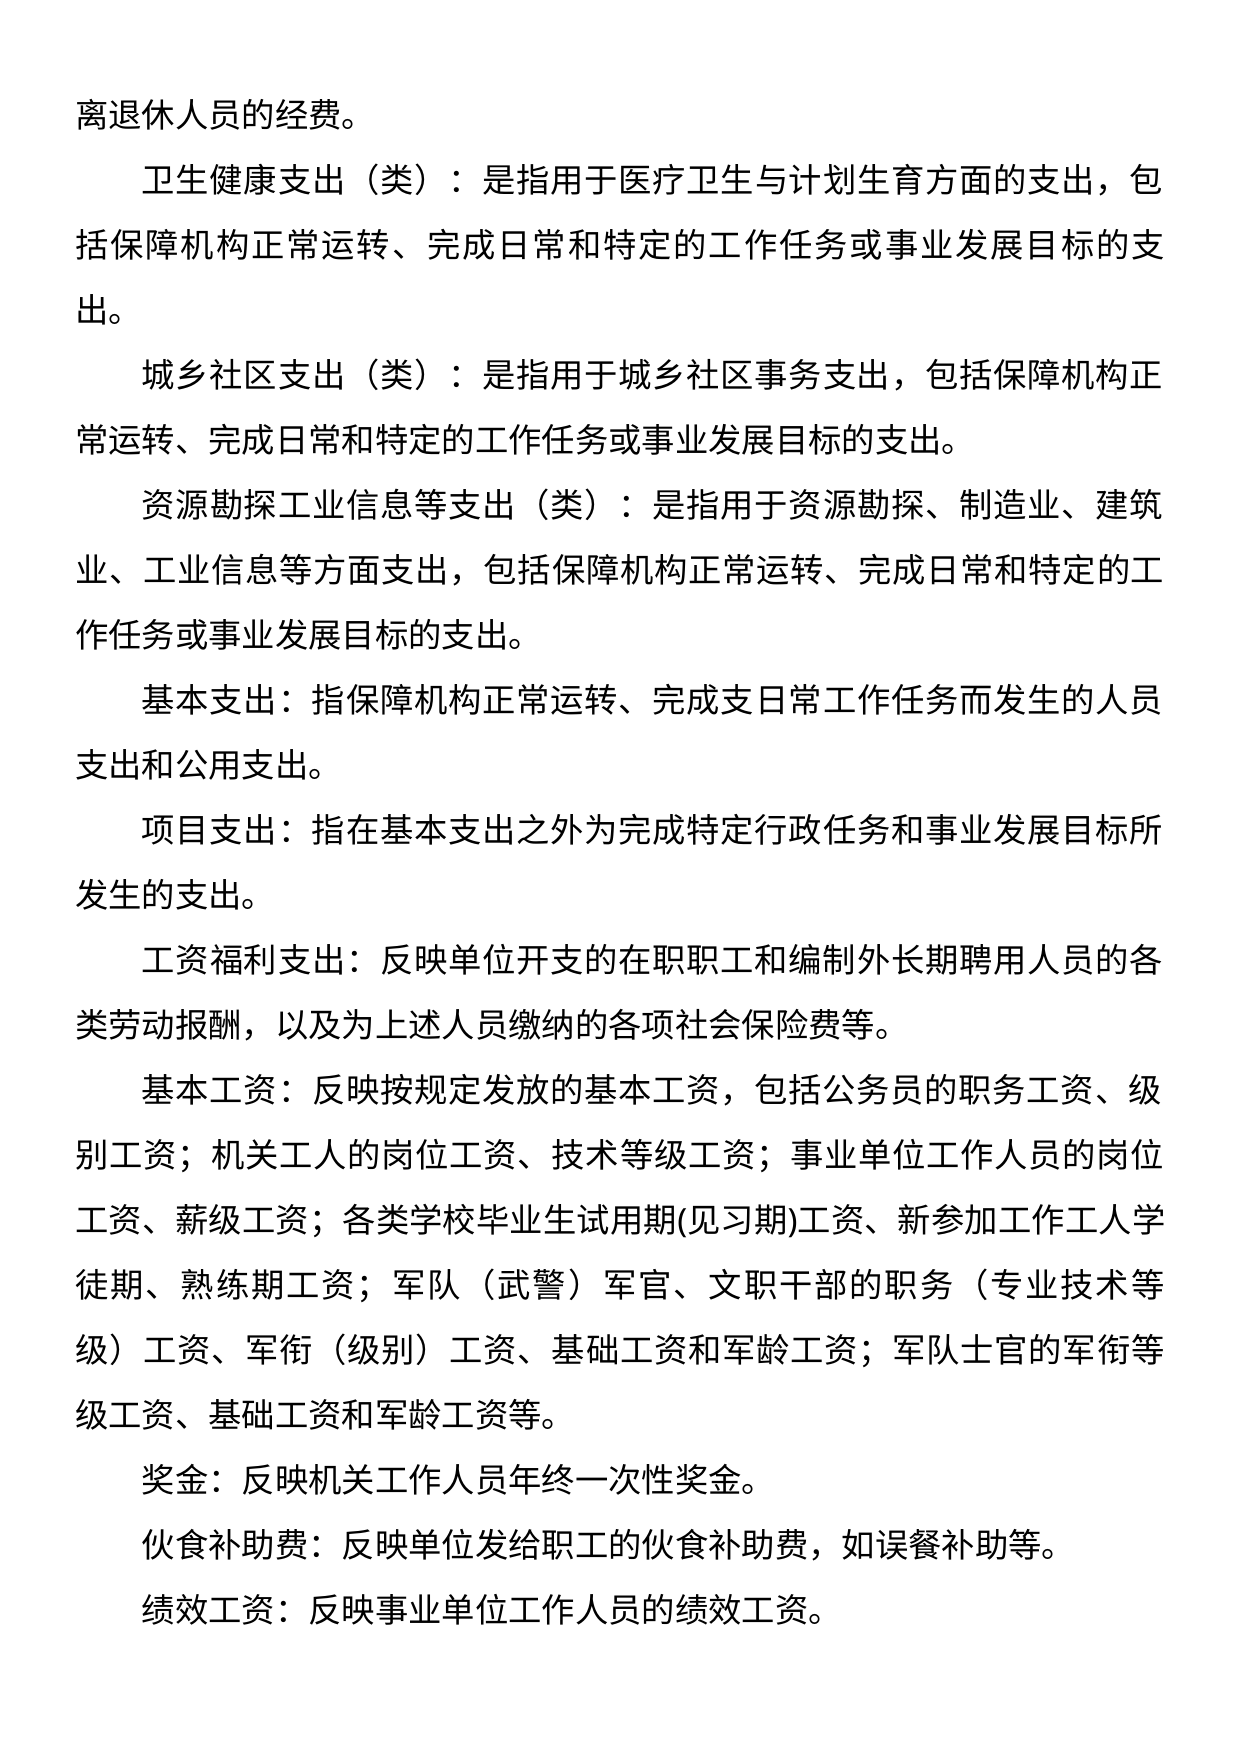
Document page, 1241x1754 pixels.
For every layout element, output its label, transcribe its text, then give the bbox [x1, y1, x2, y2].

text 基本工资：反映按规定发放的基本工资，包括公务员的职务工资、级别工资；机关工人的岗位工资、技术等级工资；事业单位工作人员的岗位工资、薪级工资；各类学校毕业生试用期(见习期)工资、新参加工作工人学徒期、熟练期工资；军队（武警）军官、文职干部的职务（专业技术等级）工资、军衔（级别）工资、基础工资和军龄工资；军队士官的军衔等级工资、基础工资和军龄工资等。 [75, 1056, 1165, 1446]
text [75, 81, 1165, 146]
text 城乡社区支出（类）：是指用于城乡社区事务支出，包括保障机构正常运转、完成日常和特定的工作任务或事业发展目标的支出。 [75, 341, 1165, 471]
text 资源勘探工业信息等支出（类）：是指用于资源勘探、制造业、建筑业、工业信息等方面支出，包括保障机构正常运转、完成日常和特定的工作任务或事业发展目标的支出。 [75, 471, 1165, 666]
text 绩效工资：反映事业单位工作人员的绩效工资。 [75, 1576, 1165, 1641]
text 项目支出：指在基本支出之外为完成特定行政任务和事业发展目标所发生的支出。 [75, 796, 1165, 926]
text 工资福利支出：反映单位开支的在职职工和编制外长期聘用人员的各类劳动报酬，以及为上述人员缴纳的各项社会保险费等。 [75, 926, 1165, 1056]
text 基本支出：指保障机构正常运转、完成支日常工作任务而发生的人员支出和公用支出。 [75, 666, 1165, 796]
text 卫生健康支出（类）：是指用于医疗卫生与计划生育方面的支出，包括保障机构正常运转、完成日常和特定的工作任务或事业发展目标的支出。 [75, 146, 1165, 341]
text 奖金：反映机关工作人员年终一次性奖金。 [75, 1446, 1165, 1511]
text 伙食补助费：反映单位发给职工的伙食补助费，如误餐补助等。 [75, 1511, 1165, 1576]
